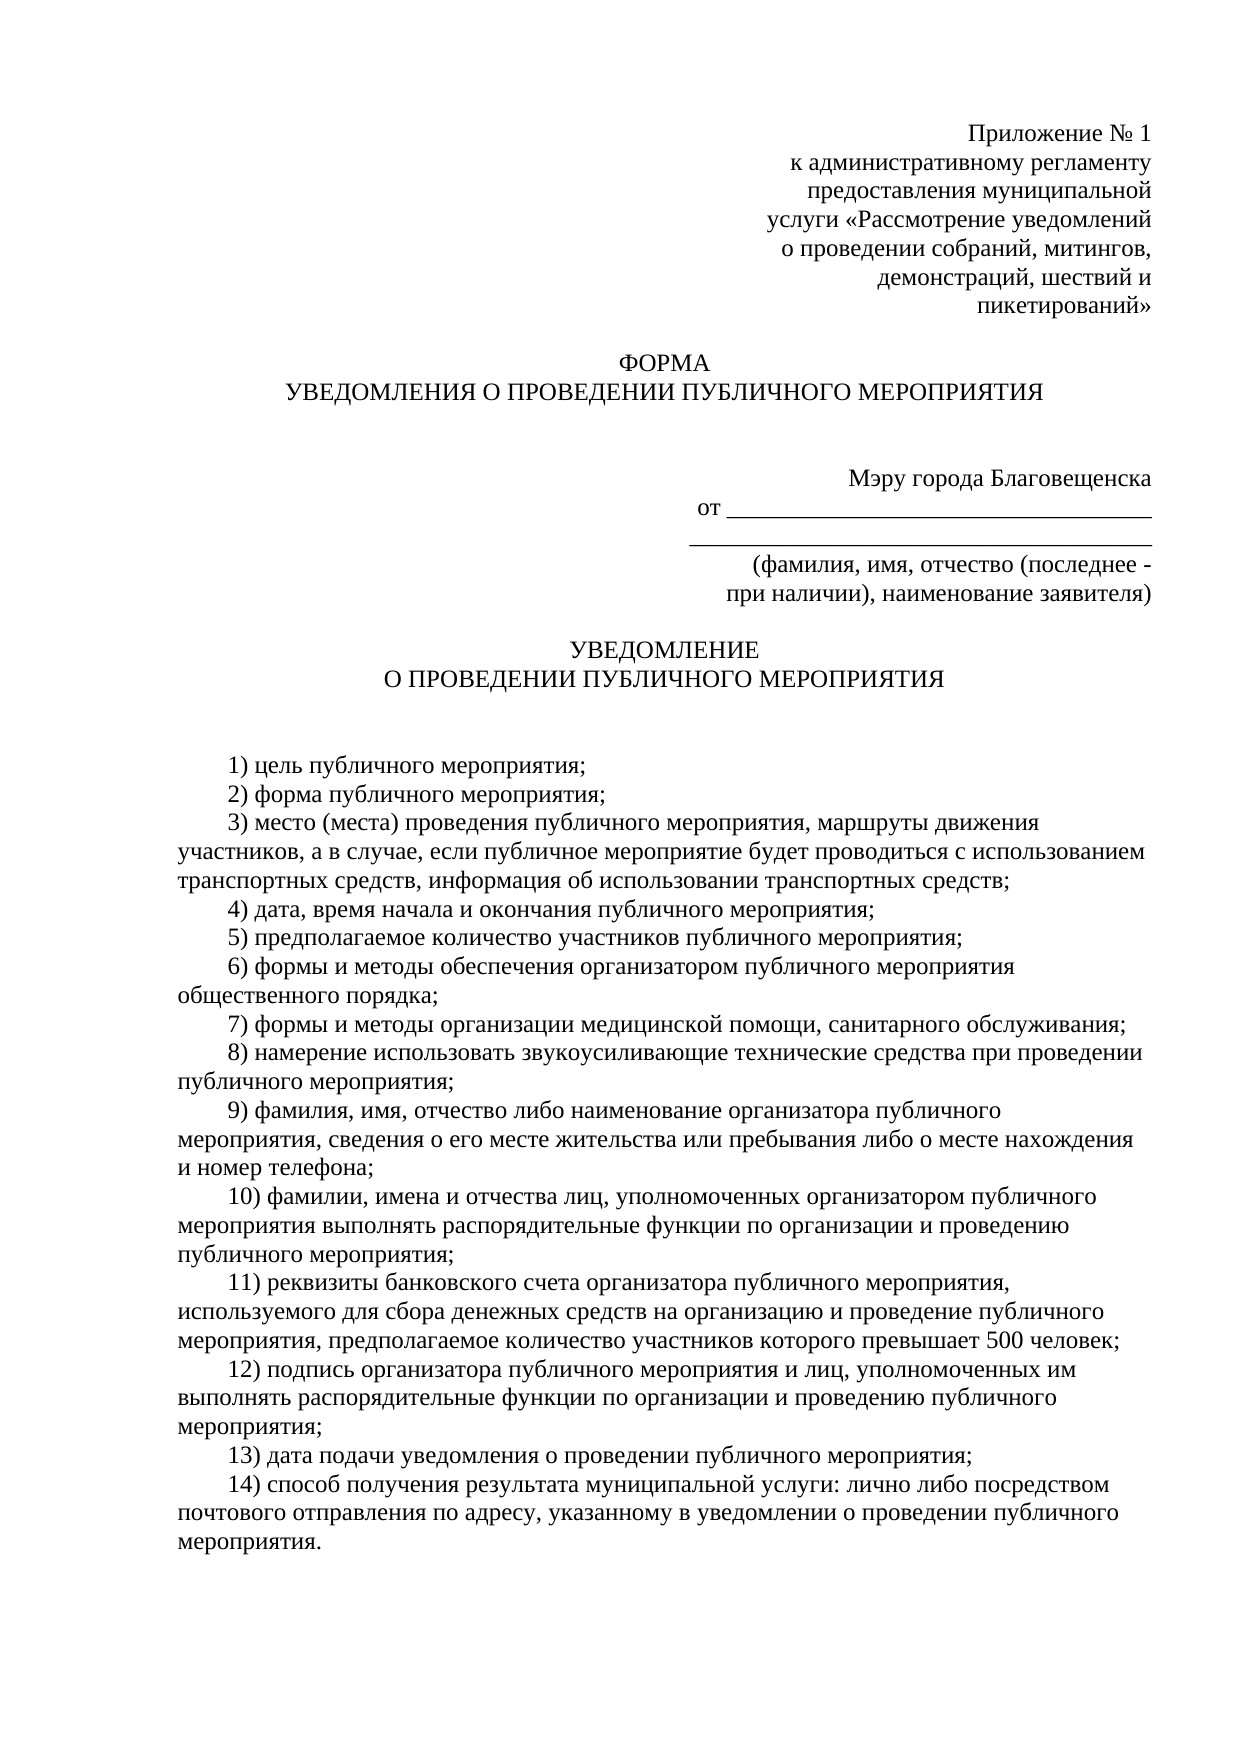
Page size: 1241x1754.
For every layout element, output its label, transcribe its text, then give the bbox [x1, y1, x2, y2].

text предоставления муниципальной [177, 176, 1152, 204]
text 1) цель публичного мероприятия; [177, 750, 1152, 779]
text 8) намерение использовать звукоусиливающие технические средства при проведении публичного мероприятия; [177, 1037, 1152, 1095]
text ФОРМА [177, 319, 1152, 377]
text Приложение № 1 к административному регламенту [177, 118, 1152, 176]
text 7) формы и методы организации медицинской помощи, санитарного обслуживания; [177, 1009, 1152, 1037]
text 9) фамилия, имя, отчество либо наименование организатора публичного мероприятия, сведения о его месте жительства или пребывания либо о месте нахождения и номер телефона; [177, 1095, 1152, 1181]
text 5) предполагаемое количество участников публичного мероприятия; [177, 922, 1152, 951]
text 4) дата, время начала и окончания публичного мероприятия; [177, 894, 1152, 922]
text 11) реквизиты банковского счета организатора публичного мероприятия, используемого для сбора денежных средств на организацию и проведение публичного мероприятия, предполагаемое количество участников которого превышает 500 человек; [177, 1267, 1152, 1354]
text 6) формы и методы обеспечения организатором публичного мероприятия общественного порядка; [177, 951, 1152, 1009]
text УВЕДОМЛЕНИЯ О ПРОВЕДЕНИИ ПУБЛИЧНОГО МЕРОПРИЯТИЯ [177, 377, 1152, 406]
text услуги «Рассмотрение уведомлений [177, 204, 1152, 233]
text пикетирований» [177, 291, 1152, 319]
text УВЕДОМЛЕНИЕ [177, 607, 1152, 664]
text Мэру города Благовещенска от __________________________________ _____________________________________ (фамилия, имя, отчество (последнее - при наличии), наименование заявителя) [177, 406, 1152, 607]
text 13) дата подачи уведомления о проведении публичного мероприятия; [177, 1440, 1152, 1469]
text 12) подпись организатора публичного мероприятия и лиц, уполномоченных им выполнять распорядительные функции по организации и проведению публичного мероприятия; [177, 1354, 1152, 1440]
text 3) место (места) проведения публичного мероприятия, маршруты движения участников, а в случае, если публичное мероприятие будет проводиться с использованием транспортных средств, информация об использовании транспортных средств; [177, 807, 1152, 894]
text демонстраций, шествий и [177, 262, 1152, 291]
text о проведении собраний, митингов, [177, 233, 1152, 262]
text 10) фамилии, имена и отчества лиц, уполномоченных организатором публичного мероприятия выполнять распорядительные функции по организации и проведению публичного мероприятия; [177, 1181, 1152, 1267]
text 2) форма публичного мероприятия; [177, 779, 1152, 807]
text О ПРОВЕДЕНИИ ПУБЛИЧНОГО МЕРОПРИЯТИЯ [177, 664, 1152, 693]
text 14) способ получения результата муниципальной услуги: лично либо посредством почтового отправления по адресу, указанному в уведомлении о проведении публичного мероприятия. [177, 1469, 1152, 1583]
